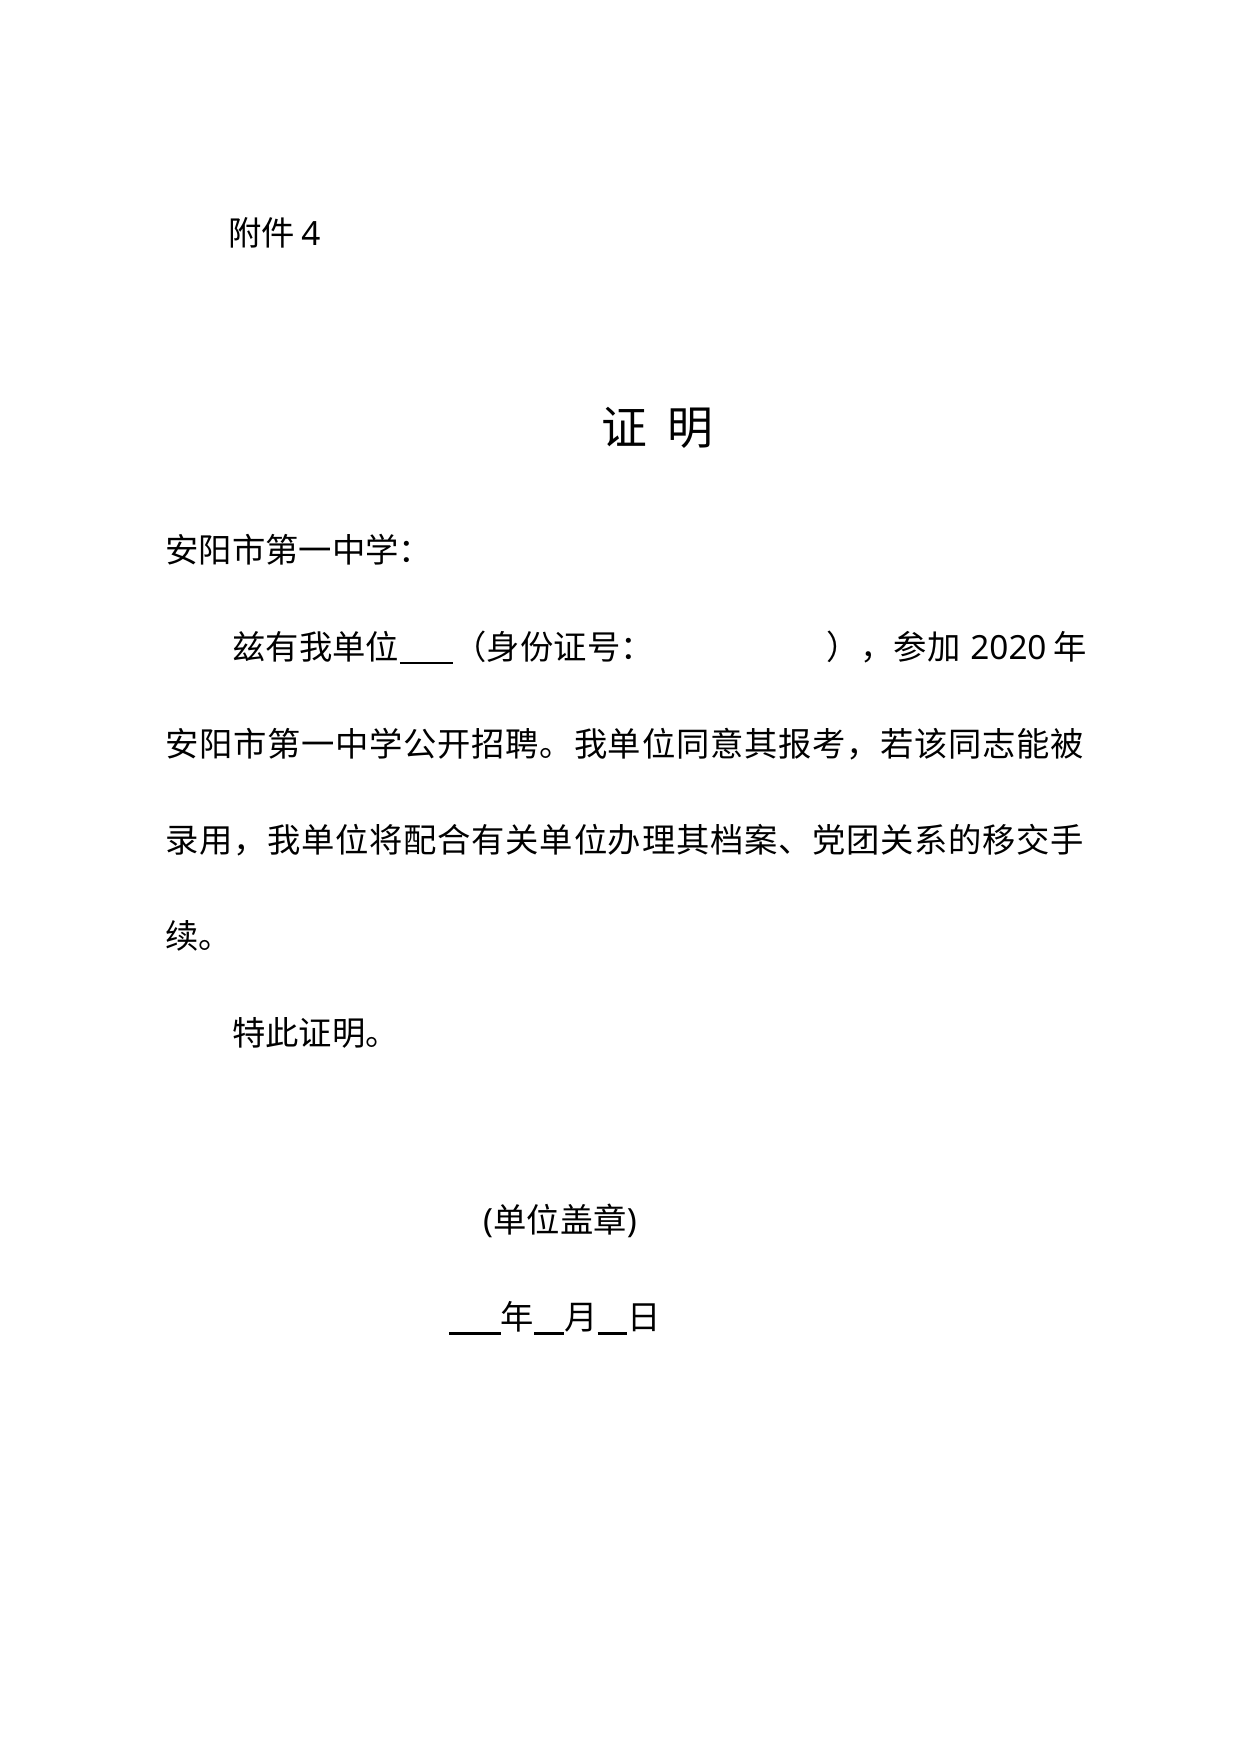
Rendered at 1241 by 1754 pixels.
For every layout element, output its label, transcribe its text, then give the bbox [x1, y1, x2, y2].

text 附件4 [165, 207, 1087, 255]
text 安阳市第一中学： [165, 524, 1087, 572]
text (单位盖章) [165, 1194, 1087, 1242]
text 特此证明。 [165, 1007, 1087, 1055]
text 年 月 日 [165, 1291, 1087, 1339]
text 兹有我单位 （身份证号： ），参加2020年安阳市第一中学公开招聘。我单位同意其报考，若该同志能被录用，我单位将配合有关单位办理其档案、党团关系的移交手续。 [165, 621, 1087, 958]
text 证 明 [165, 391, 1087, 458]
